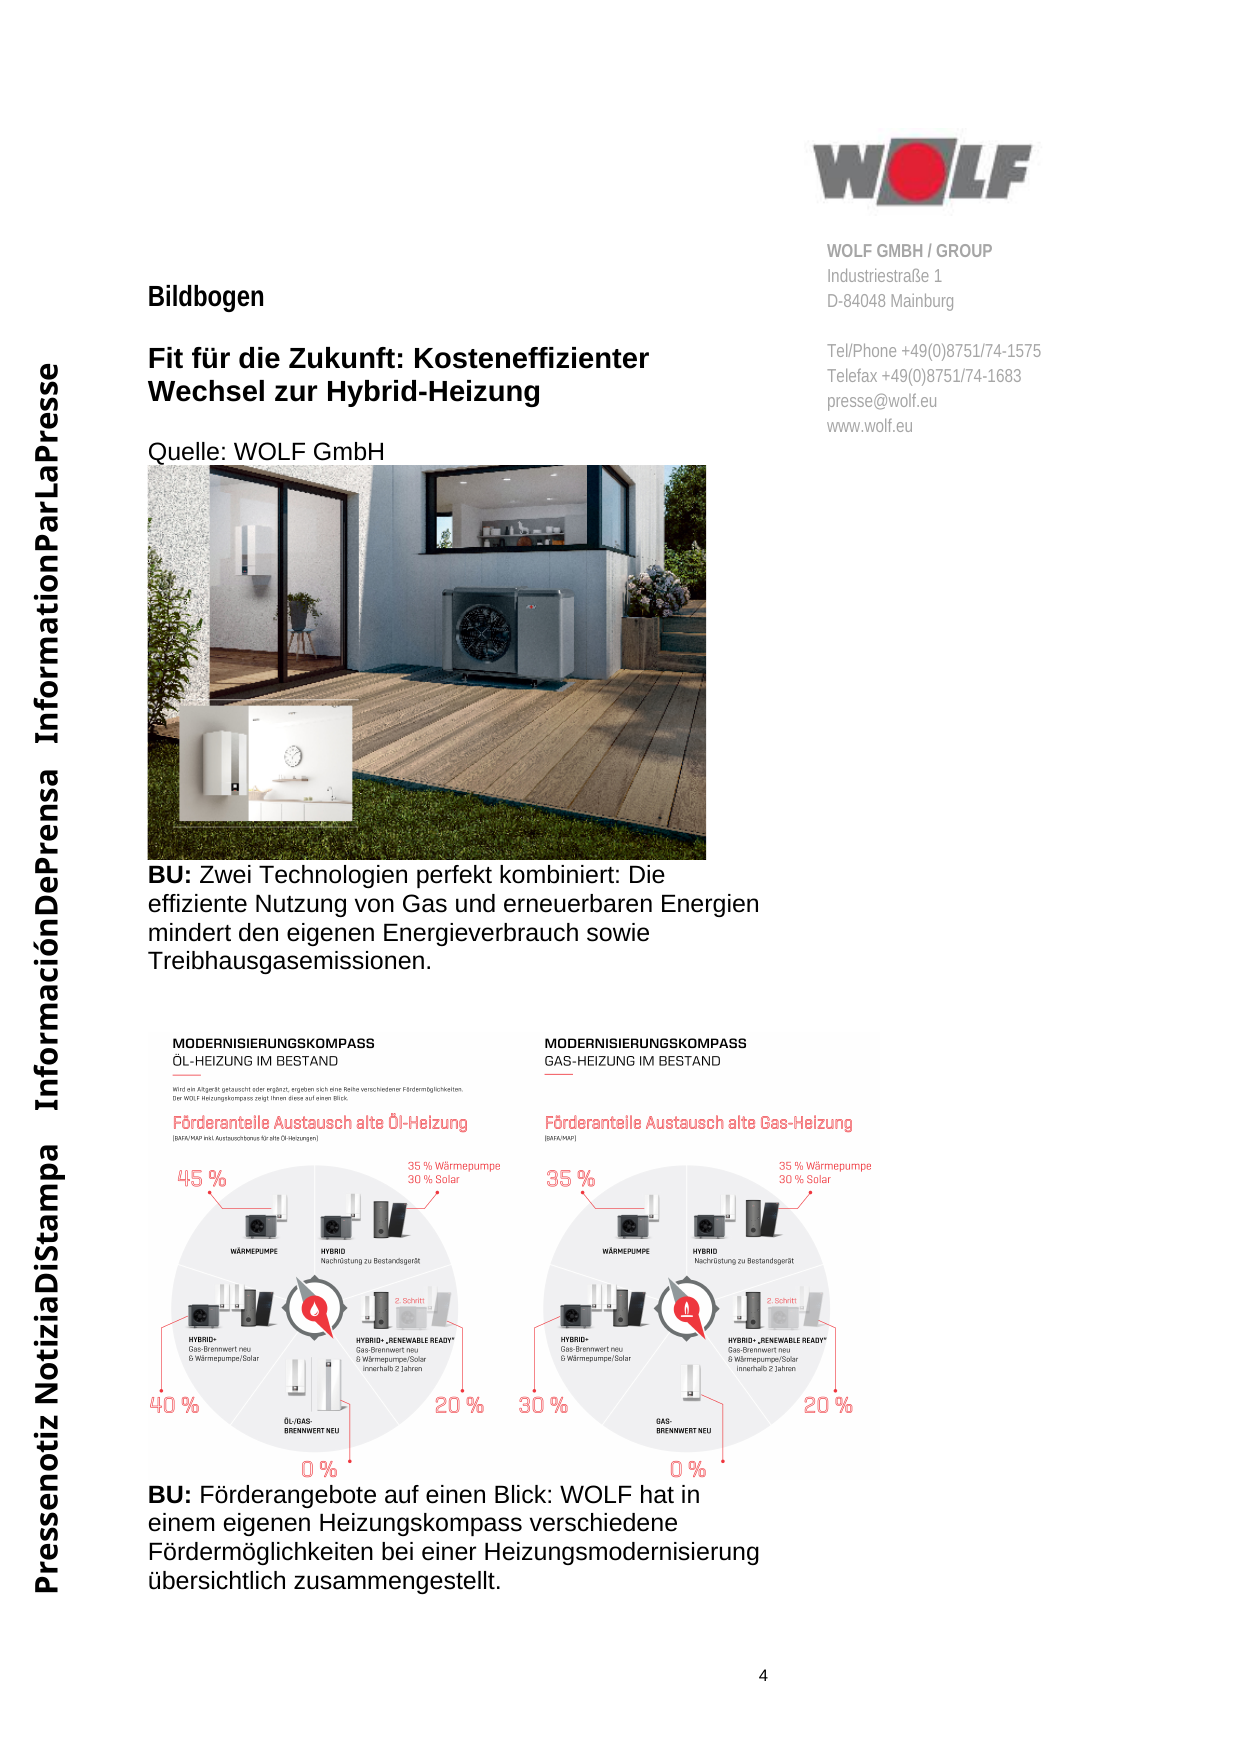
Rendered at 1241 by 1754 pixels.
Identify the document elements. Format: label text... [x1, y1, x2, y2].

text BU: Förderangebote auf einen Blick: WOLF hat in einem eigenen Heizungskompass verschiedene Fördermöglichkeiten bei einer Heizungsmodernisierung übersichtlich zusammengestellt. [148, 1480, 768, 1595]
text Quelle: WOLF GmbH [148, 436, 768, 465]
picture [147, 465, 707, 860]
text BU: Zwei Technologien perfekt kombiniert: Die effiziente Nutzung von Gas und erneuerbaren Energien mindert den eigenen Energieverbrauch sowie Treibhausgasemissionen. [148, 860, 768, 975]
text Fit für die Zukunft: Kosteneffizienter Wechsel zur Hybrid-Heizung [148, 341, 768, 408]
picture [147, 1032, 880, 1480]
picture [803, 128, 1044, 216]
text Bildbogen [148, 279, 768, 312]
